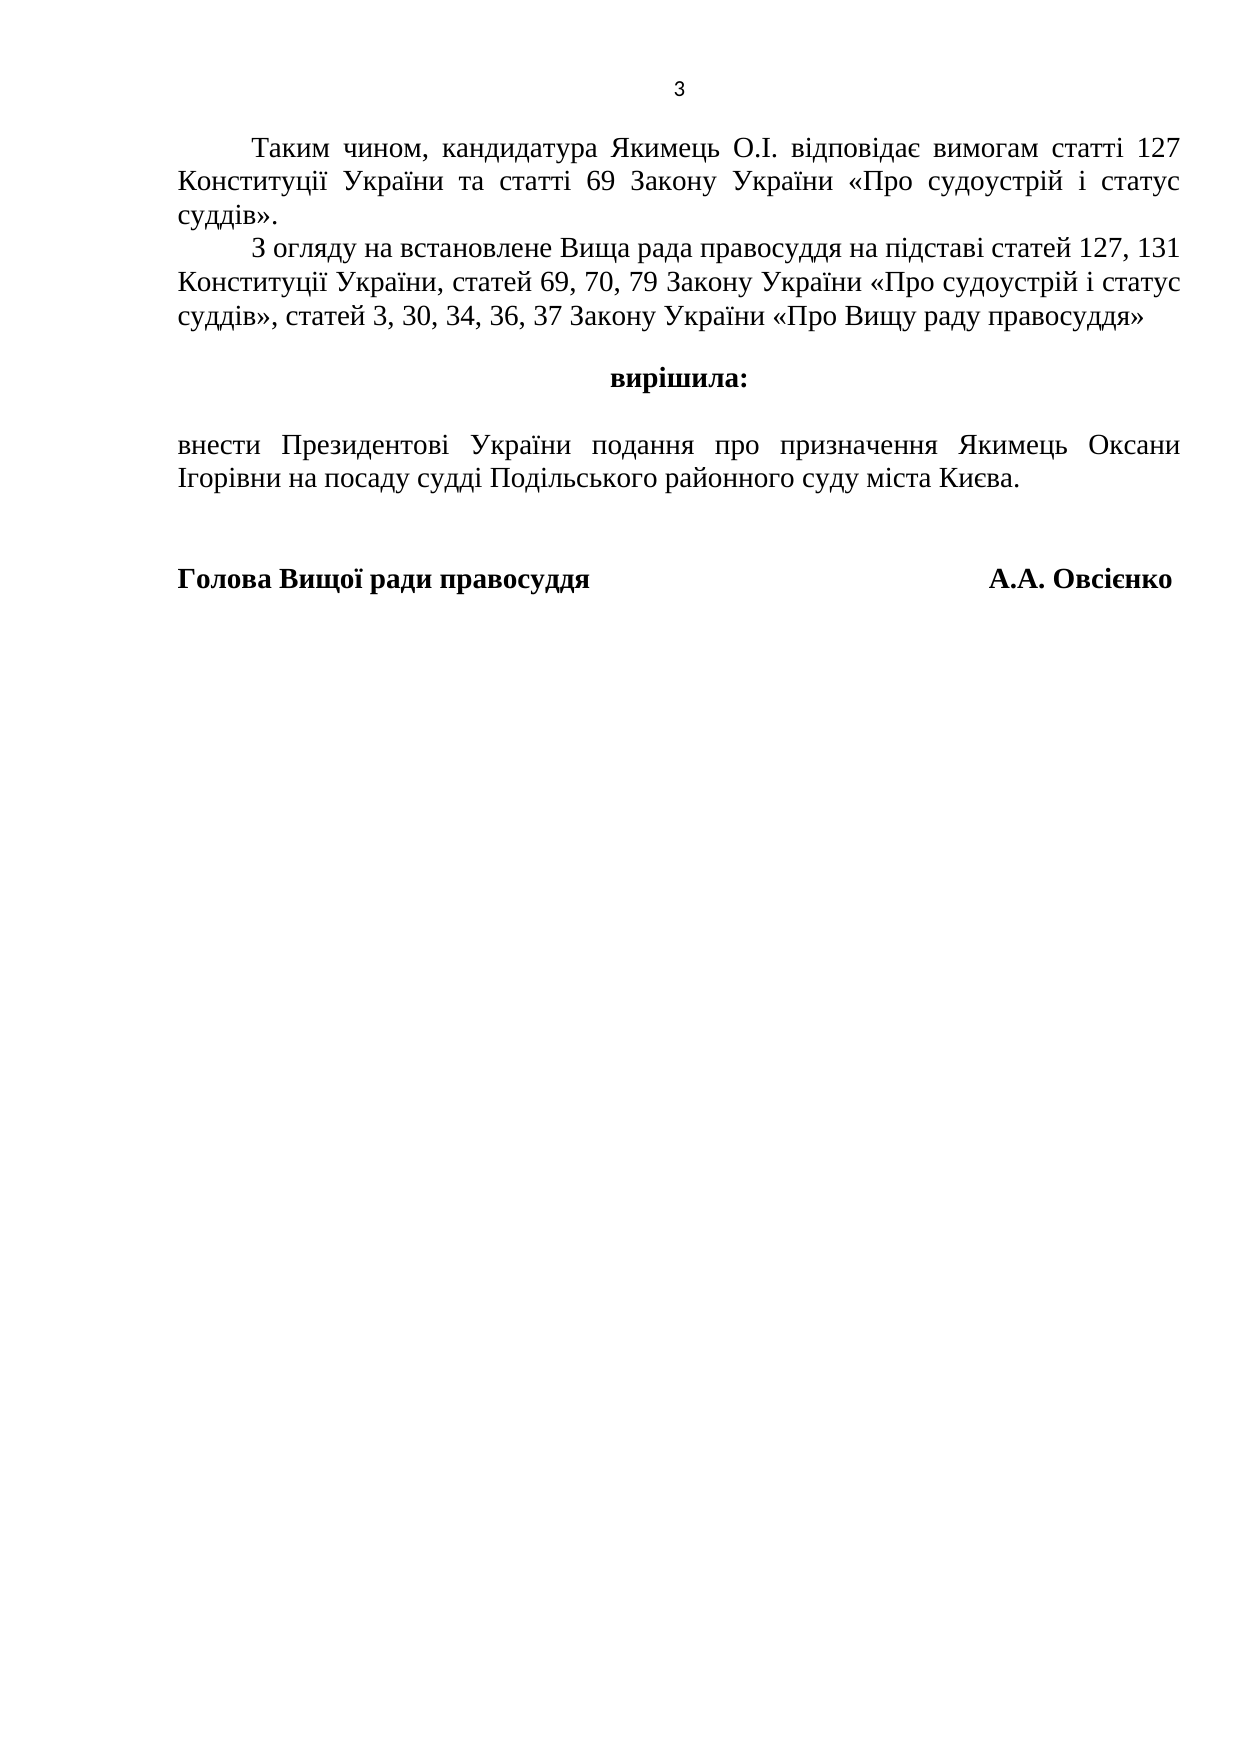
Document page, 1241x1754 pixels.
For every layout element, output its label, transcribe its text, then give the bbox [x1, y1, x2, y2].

text вирішила: [177, 360, 1181, 393]
text Голова Вищої ради правосуддя А.А. Овсієнко [177, 561, 1181, 594]
text З огляду на встановлене Вища рада правосуддя на підставі статей 127, 131 Конституції України, статей 69, 70, 79 Закону України «Про судоустрій і статус суддів», статей 3, 30, 34, 36, 37 Закону України «Про Вищу раду правосуддя» [177, 231, 1181, 331]
text внести Президентові України подання про призначення Якимець Оксани Ігорівни на посаду судді Подільського районного суду міста Києва. [177, 427, 1181, 494]
text Таким чином, кандидатура Якимець О.І. відповідає вимогам статті 127 Конституції України та статті 69 Закону України «Про судоустрій і статус суддів». [177, 130, 1181, 231]
